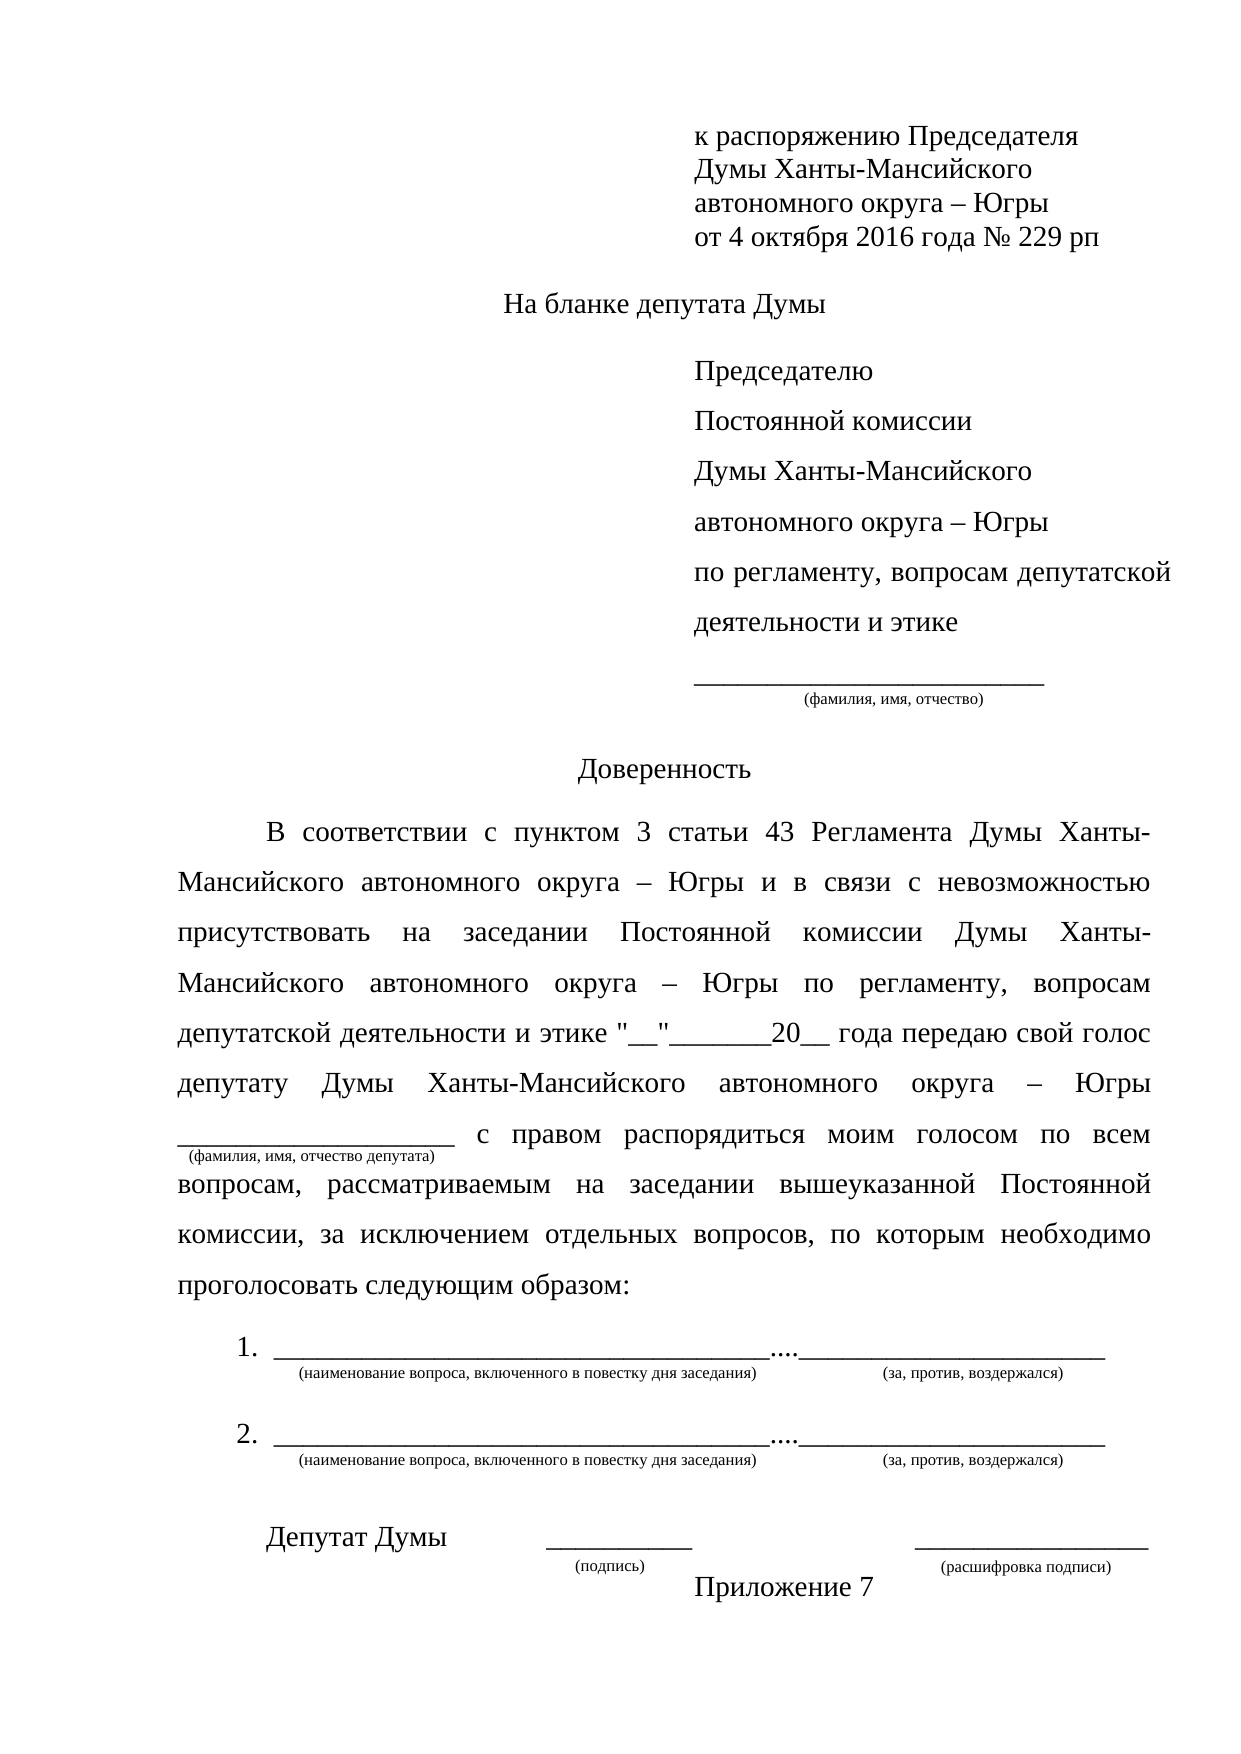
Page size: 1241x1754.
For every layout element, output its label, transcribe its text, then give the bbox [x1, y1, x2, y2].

text На бланке депутата Думы [177, 286, 1152, 319]
text ________________________ [694, 655, 1171, 688]
text Депутат Думы __________ ________________ [177, 1519, 1152, 1552]
text Председателю [694, 353, 1171, 386]
text от 4 октября 2016 года № 229 рп [694, 219, 1152, 252]
list (наименование вопроса, включенного в повестку дня заседания) (за, против, воздержался) [273, 1363, 1152, 1382]
text Приложение 7 [694, 1569, 1152, 1603]
list (наименование вопроса, включенного в повестку дня заседания) (за, против, воздержался) [273, 1449, 1152, 1468]
text автономного округа – Югры [694, 504, 1171, 537]
text к распоряжению Председателя Думы Ханты-Мансийского автономного округа – Югры [694, 118, 1152, 219]
list __________________________________...._____________________ [236, 1416, 1152, 1449]
text В соответствии с пунктом 3 статьи 43 Регламента Думы Ханты-Мансийского автономного округа – Югры и в связи с невозможностью присутствовать на заседании Постоянной комиссии Думы Ханты-Мансийского автономного округа – Югры по регламенту, вопросам депутатской деятельности и этике "__"_______20__ года передаю свой голос депутату Думы Ханты-Мансийского автономного округа – Югры ___________________ с правом распорядиться моим голосом по всем вопросам, рассматриваемым на заседании вышеуказанной Постоянной комиссии, за исключением отдельных вопросов, по которым необходимо проголосовать следующим образом: [177, 814, 1152, 1300]
text Постоянной комиссии [694, 403, 1171, 437]
list __________________________________...._____________________ [236, 1329, 1152, 1363]
text Думы Ханты-Мансийского [694, 453, 1171, 487]
text Доверенность [177, 751, 1152, 785]
text по регламенту, вопросам депутатской деятельности и этике [694, 554, 1171, 638]
